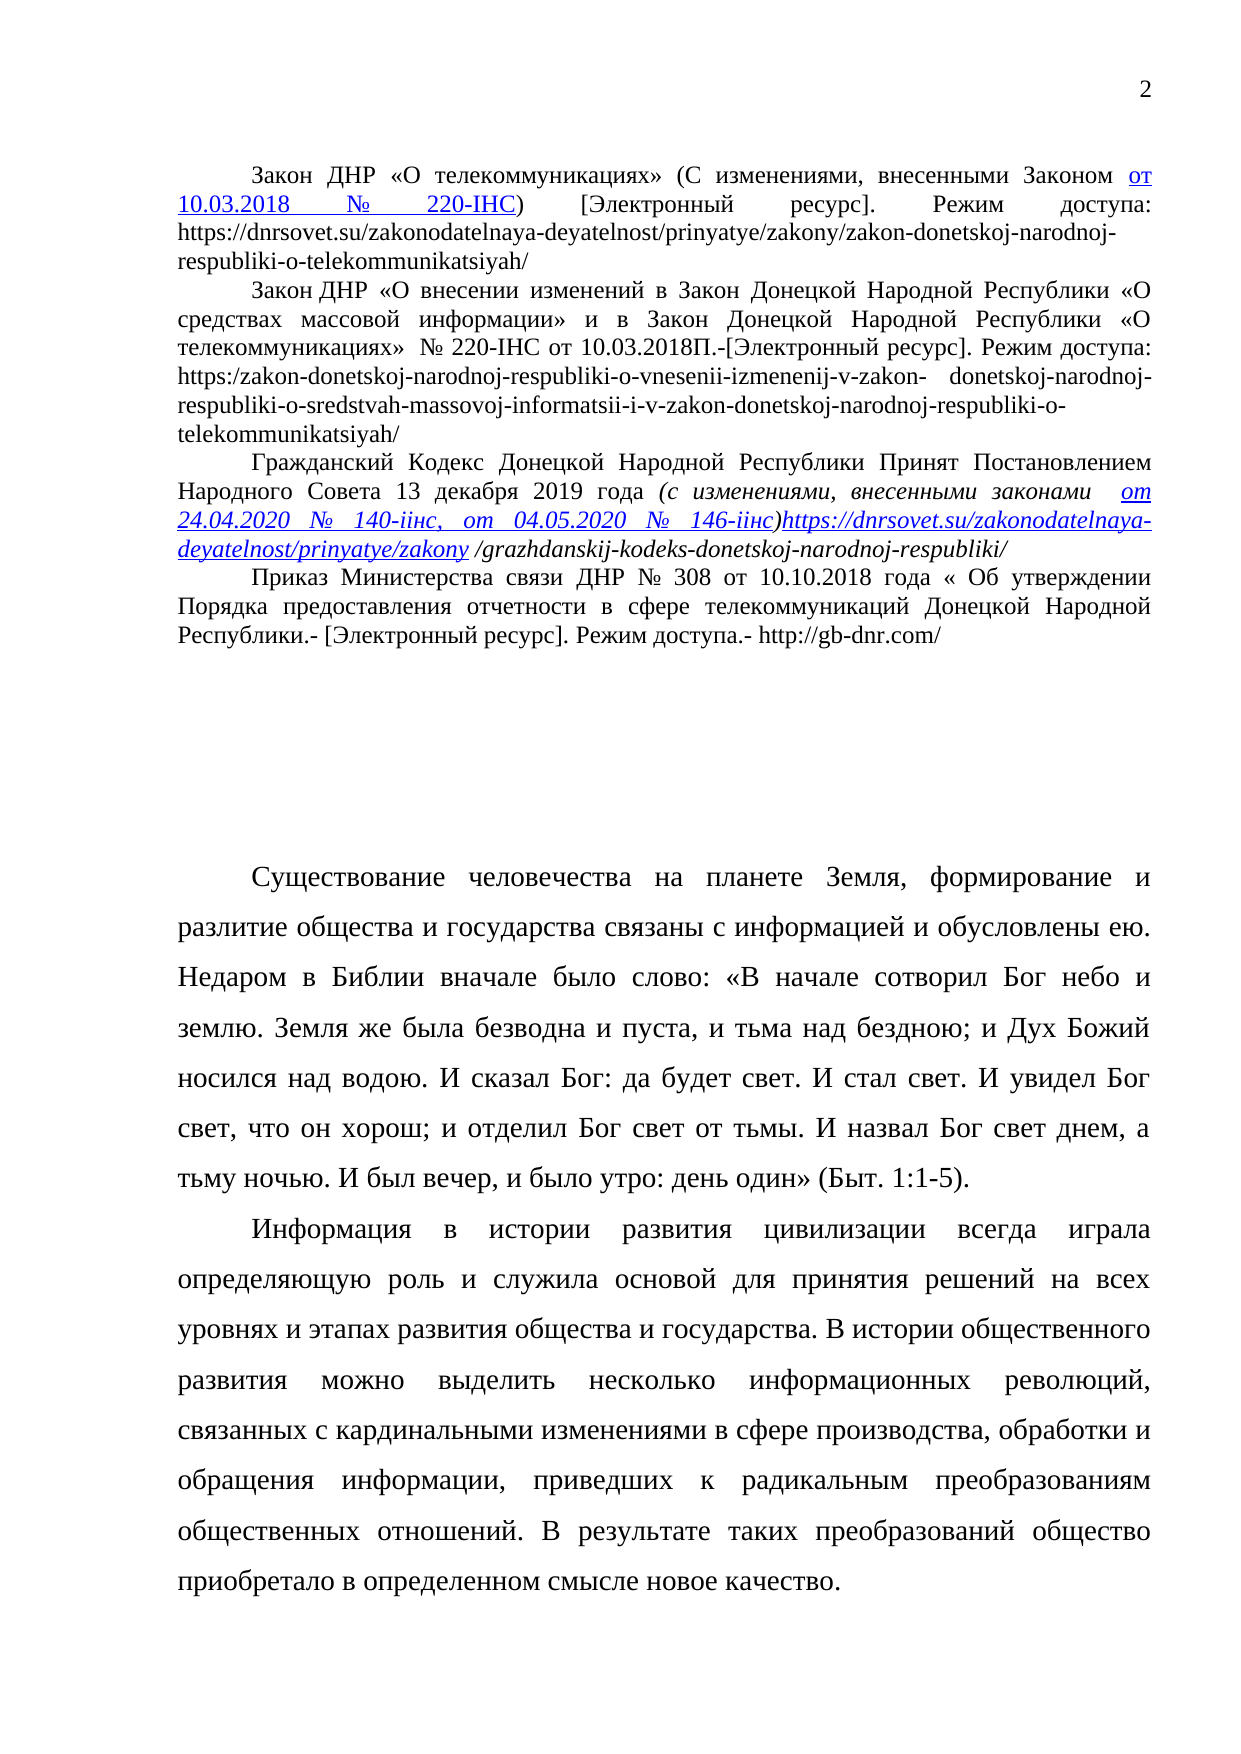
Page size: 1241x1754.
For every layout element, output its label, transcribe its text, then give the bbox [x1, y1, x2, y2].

text Гражданский Кодекс Донецкой Народной Республики Принят Постановлением Народного Совета 13 декабря 2019 года (с изменениями, внесенными законами от 24.04.2020 № 140-iiнс, от 04.05.2020 № 146-iiнс)https://dnrsovet.su/zakonodatelnaya-deyatelnost/prinyatye/zakony /grazhdanskij-kodeks-donetskoj-narodnoj-respubliki/ [177, 447, 1152, 562]
text Приказ Министерства связи ДНР № 308 от 10.10.2018 года « Об утверждении Порядка предоставления отчетности в сфере телекоммуникаций Донецкой Народной Республики.- [Электронный ресурс]. Режим доступа.- http://gb-dnr.com/ [177, 562, 1152, 649]
text Существование человечества на планете Земля, формирование и разлитие общества и государства связаны с информацией и обусловлены ею. Недаром в Библии вначале было слово: «В начале сотворил Бог небо и землю. Земля же была безводна и пуста, и тьма над бездною; и Дух Божий носился над водою. И сказал Бог: да будет свет. И стал свет. И увидел Бог свет, что он хорош; и отделил Бог свет от тьмы. И назвал Бог свет днем, а тьму ночью. И был вечер, и было утро: день один» (Быт. 1:1-5). [177, 859, 1152, 1194]
text Закон ДНР «О внесении изменений в Закон Донецкой Народной Республики «О средствах массовой информации» и в Закон Донецкой Народной Республики «О телекоммуникациях» № 220-IHC от 10.03.2018П.-[Электронный ресурс]. Режим доступа: https:/zakon-donetskoj-narodnoj-respubliki-o-vnesenii-izmenenij-v-zakon- donetskoj-narodnoj-respubliki-o-sredstvah-massovoj-informatsii-i-v-zakon-donetskoj-narodnoj-respubliki-o-telekommunikatsiyah/ [177, 275, 1152, 447]
text Информация в истории развития цивилизации всегда играла определяющую роль и служила основой для принятия решений на всех уровнях и этапах развития общества и государства. В истории общественного развития можно выделить несколько информационных революций, связанных с кардинальными изменениями в сфере производства, обработки и обращения информации, приведших к радикальным преобразованиям общественных отношений. В результате таких преобразований общество приобретало в определенном смысле новое качество. [177, 1211, 1152, 1597]
text Закон ДНР «О телекоммуникациях» (С изменениями, внесенными Законом от 10.03.2018 № 220-IНС) [Электронный ресурс]. Режим доступа: https://dnrsovet.su/zakonodatelnaya-deyatelnost/prinyatye/zakony/zakon-donetskoj-narodnoj-respubliki-o-telekommunikatsiyah/ [177, 160, 1152, 275]
